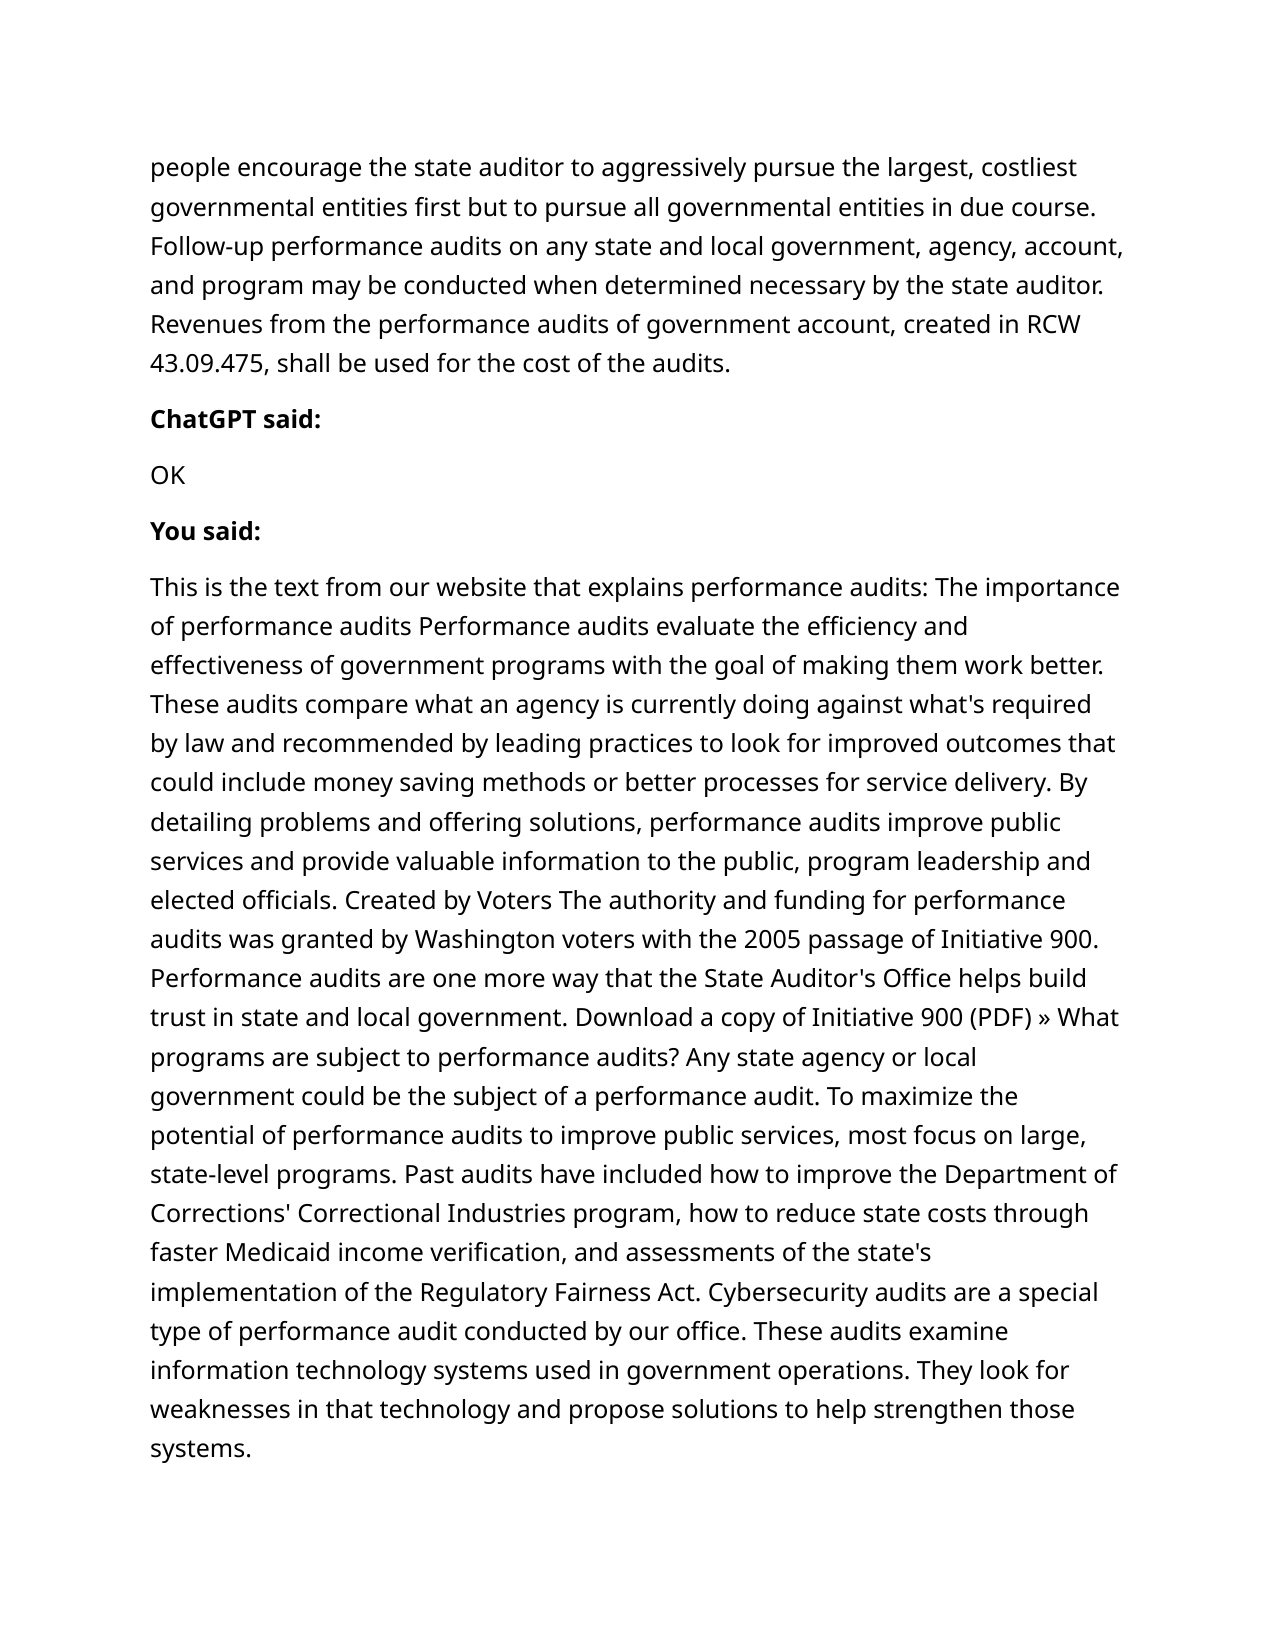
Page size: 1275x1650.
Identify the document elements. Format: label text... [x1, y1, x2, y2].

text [150, 150, 1125, 380]
text ChatGPT said: [150, 402, 1125, 436]
text This is the text from our website that explains performance audits: The importance of performance audits Performance audits evaluate the efficiency and effectiveness of government programs with the goal of making them work better. These audits compare what an agency is currently doing against what's required by law and recommended by leading practices to look for improved outcomes that could include money saving methods or better processes for service delivery. By detailing problems and offering solutions, performance audits improve public services and provide valuable information to the public, program leadership and elected officials. Created by Voters The authority and funding for performance audits was granted by Washington voters with the 2005 passage of Initiative 900. Performance audits are one more way that the State Auditor's Office helps build trust in state and local government. Download a copy of Initiative 900 (PDF) » What programs are subject to performance audits? Any state agency or local government could be the subject of a performance audit. To maximize the potential of performance audits to improve public services, most focus on large, state-level programs. Past audits have included how to improve the Department of Corrections' Correctional Industries program, how to reduce state costs through faster Medicaid income verification, and assessments of the state's implementation of the Regulatory Fairness Act. Cybersecurity audits are a special type of performance audit conducted by our office. These audits examine information technology systems used in government operations. They look for weaknesses in that technology and propose solutions to help strengthen those systems. [150, 569, 1125, 1465]
text OK [150, 457, 1125, 492]
text You said: [150, 513, 1125, 547]
